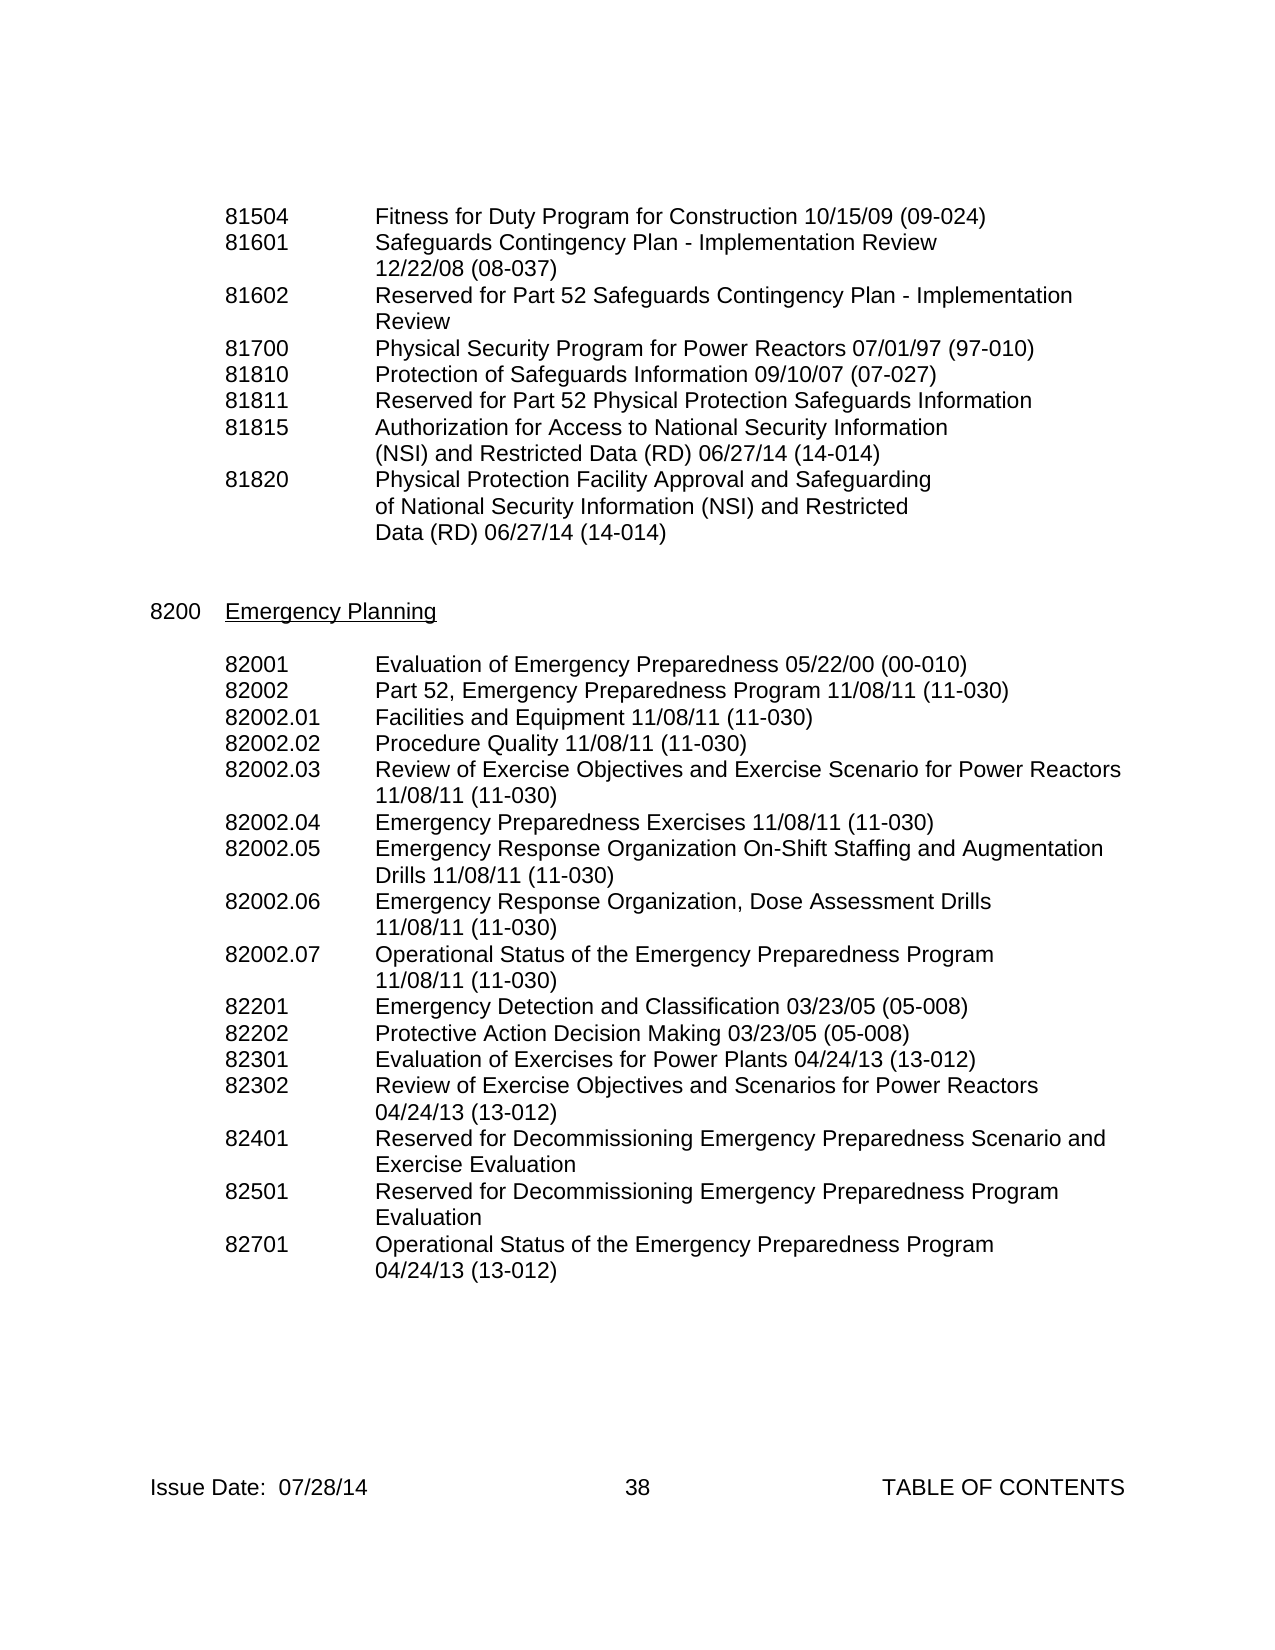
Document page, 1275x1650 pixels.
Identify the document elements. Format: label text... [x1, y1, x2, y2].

text 82001 Evaluation of Emergency Preparedness 05/22/00 (00-010) [150, 651, 1125, 677]
text 81810 Protection of Safeguards Information 09/10/07 (07-027) [225, 361, 1125, 387]
text 8200 Emergency Planning [150, 598, 1125, 624]
text 81815 Authorization for Access to National Security Information [150, 413, 1125, 440]
text 82002.07 Operational Status of the Emergency Preparedness Program [150, 941, 1125, 967]
text 82002.03 Review of Exercise Objectives and Exercise Scenario for Power Reactors 11/08/11 (11-030) [225, 756, 1125, 809]
text 82701 Operational Status of the Emergency Preparedness Program [150, 1231, 1125, 1257]
text Data (RD) 06/27/14 (14-014) [225, 519, 1125, 545]
text 04/24/13 (13-012) [150, 1257, 1125, 1283]
text 82202 Protective Action Decision Making 03/23/05 (05-008) [150, 1020, 1125, 1046]
text 82002.06 Emergency Response Organization, Dose Assessment Drills [225, 888, 1125, 914]
text 11/08/11 (11-030) [150, 967, 1125, 993]
text 81700 Physical Security Program for Power Reactors 07/01/97 (97-010) [150, 334, 1125, 361]
text 82002 Part 52, Emergency Preparedness Program 11/08/11 (11-030) [150, 677, 1125, 703]
text 82501 Reserved for Decommissioning Emergency Preparedness Program Evaluation [225, 1178, 1125, 1231]
text 82401 Reserved for Decommissioning Emergency Preparedness Scenario and Exercise Evaluation [225, 1125, 1125, 1178]
text 82002.05 Emergency Response Organization On-Shift Staffing and Augmentation Drills 11/08/11 (11-030) [225, 835, 1125, 888]
text (NSI) and Restricted Data (RD) 06/27/14 (14-014) [150, 440, 1125, 466]
text 82302 Review of Exercise Objectives and Scenarios for Power Reactors 04/24/13 (13-012) [225, 1072, 1125, 1125]
text 81811 Reserved for Part 52 Physical Protection Safeguards Information [225, 387, 1125, 413]
text 81602 Reserved for Part 52 Safeguards Contingency Plan - Implementation Review [225, 282, 1125, 334]
text 81601 Safeguards Contingency Plan - Implementation Review [225, 229, 1125, 255]
text 82002.01 Facilities and Equipment 11/08/11 (11-030) [150, 703, 1125, 730]
text 11/08/11 (11-030) [375, 914, 1125, 941]
text 82002.04 Emergency Preparedness Exercises 11/08/11 (11-030) [150, 809, 1125, 835]
text 12/22/08 (08-037) [225, 255, 1125, 282]
text 82301 Evaluation of Exercises for Power Plants 04/24/13 (13-012) [150, 1046, 1125, 1072]
text 81820 Physical Protection Facility Approval and Safeguarding [150, 466, 1125, 493]
text 81504 Fitness for Duty Program for Construction 10/15/09 (09-024) [150, 203, 1125, 229]
text 82002.02 Procedure Quality 11/08/11 (11-030) [150, 730, 1125, 756]
text of National Security Information (NSI) and Restricted [225, 493, 1125, 519]
text 82201 Emergency Detection and Classification 03/23/05 (05-008) [150, 993, 1125, 1020]
